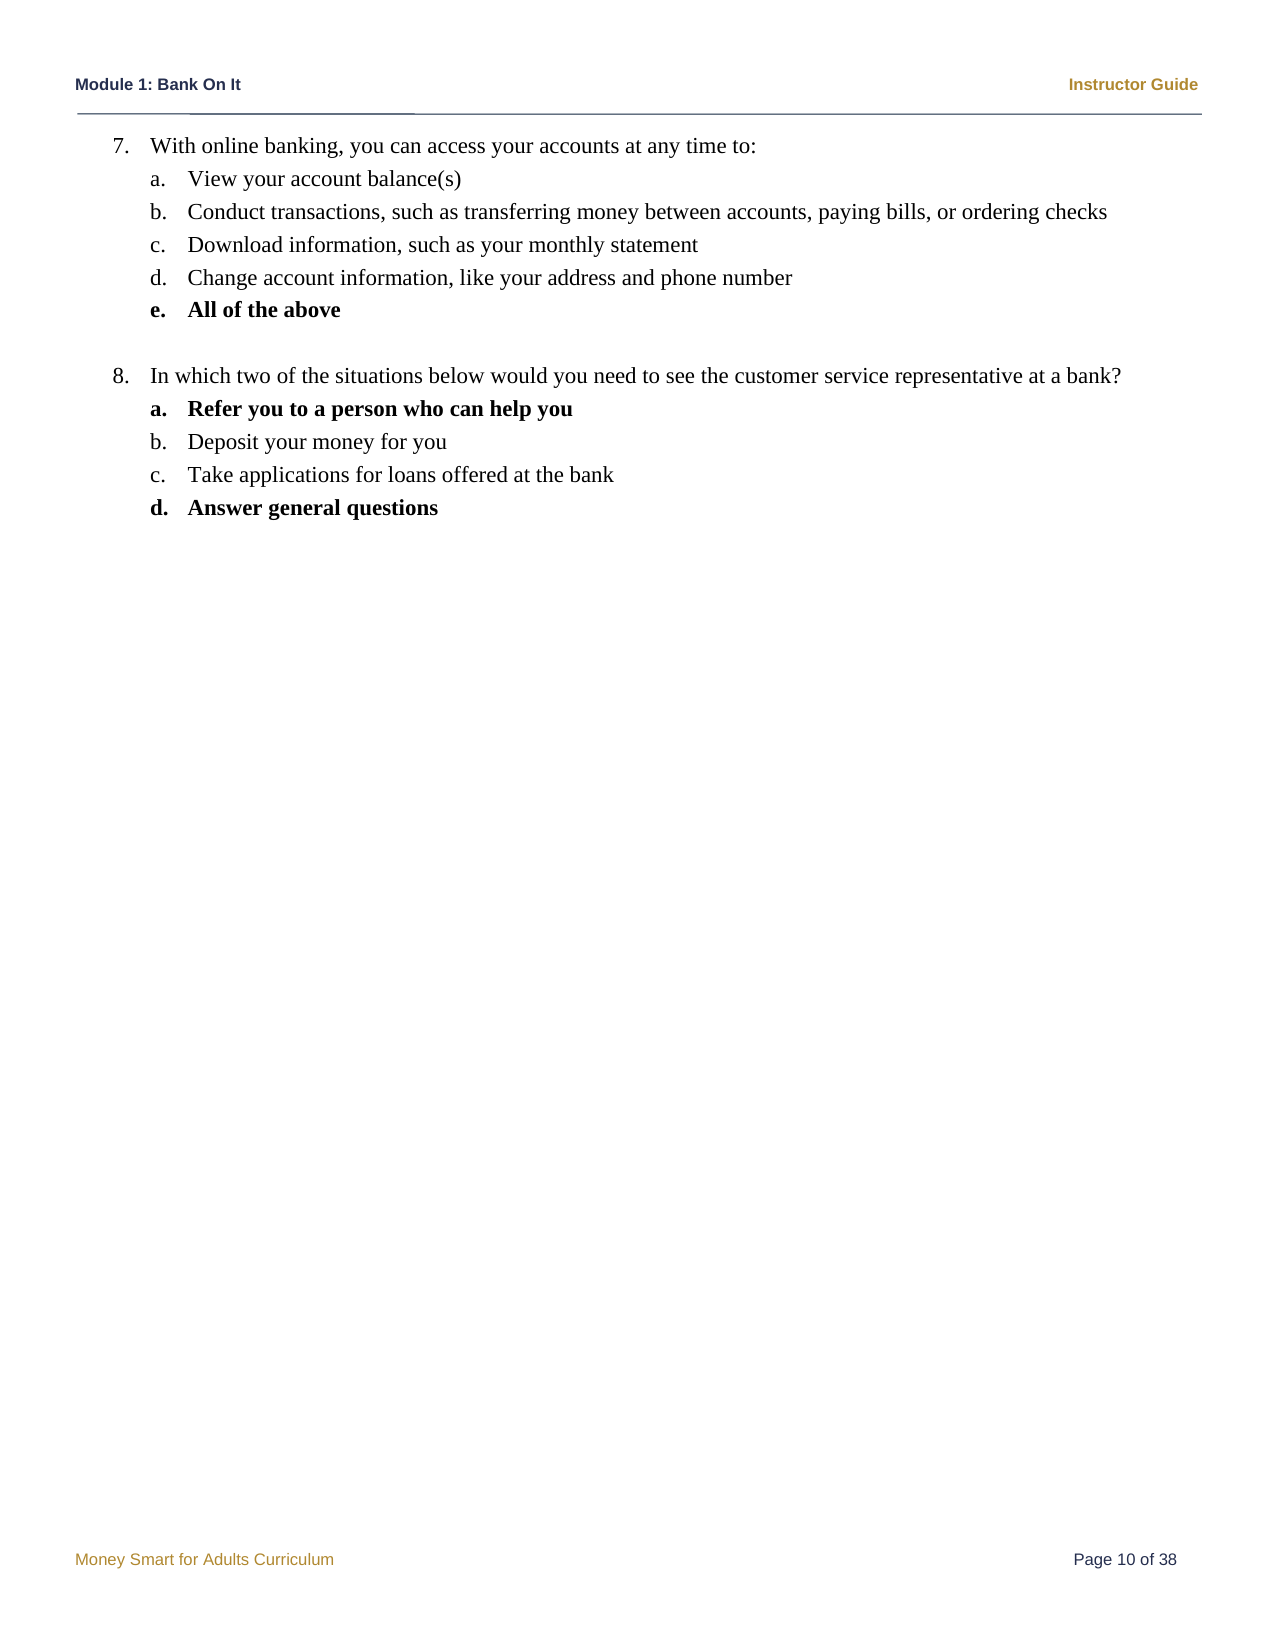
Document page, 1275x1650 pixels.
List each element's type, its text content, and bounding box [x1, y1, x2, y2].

list Deposit your money for you [150, 428, 1200, 454]
list Conduct transactions, such as transferring money between accounts, paying bills, or ordering checks [150, 198, 1200, 224]
list Take applications for loans offered at the bank [150, 461, 1200, 487]
list Change account information, like your address and phone number [150, 263, 1200, 290]
list Refer you to a person who can help you [150, 395, 1200, 422]
list In which two of the situations below would you need to see the customer service representative at a bank? [112, 362, 1200, 389]
list All of the above [150, 296, 1200, 323]
list With online banking, you can access your accounts at any time to: [112, 132, 1200, 158]
list View your account balance(s) [150, 165, 1200, 191]
list Answer general questions [150, 494, 1200, 520]
list Download information, such as your monthly statement [150, 231, 1200, 257]
